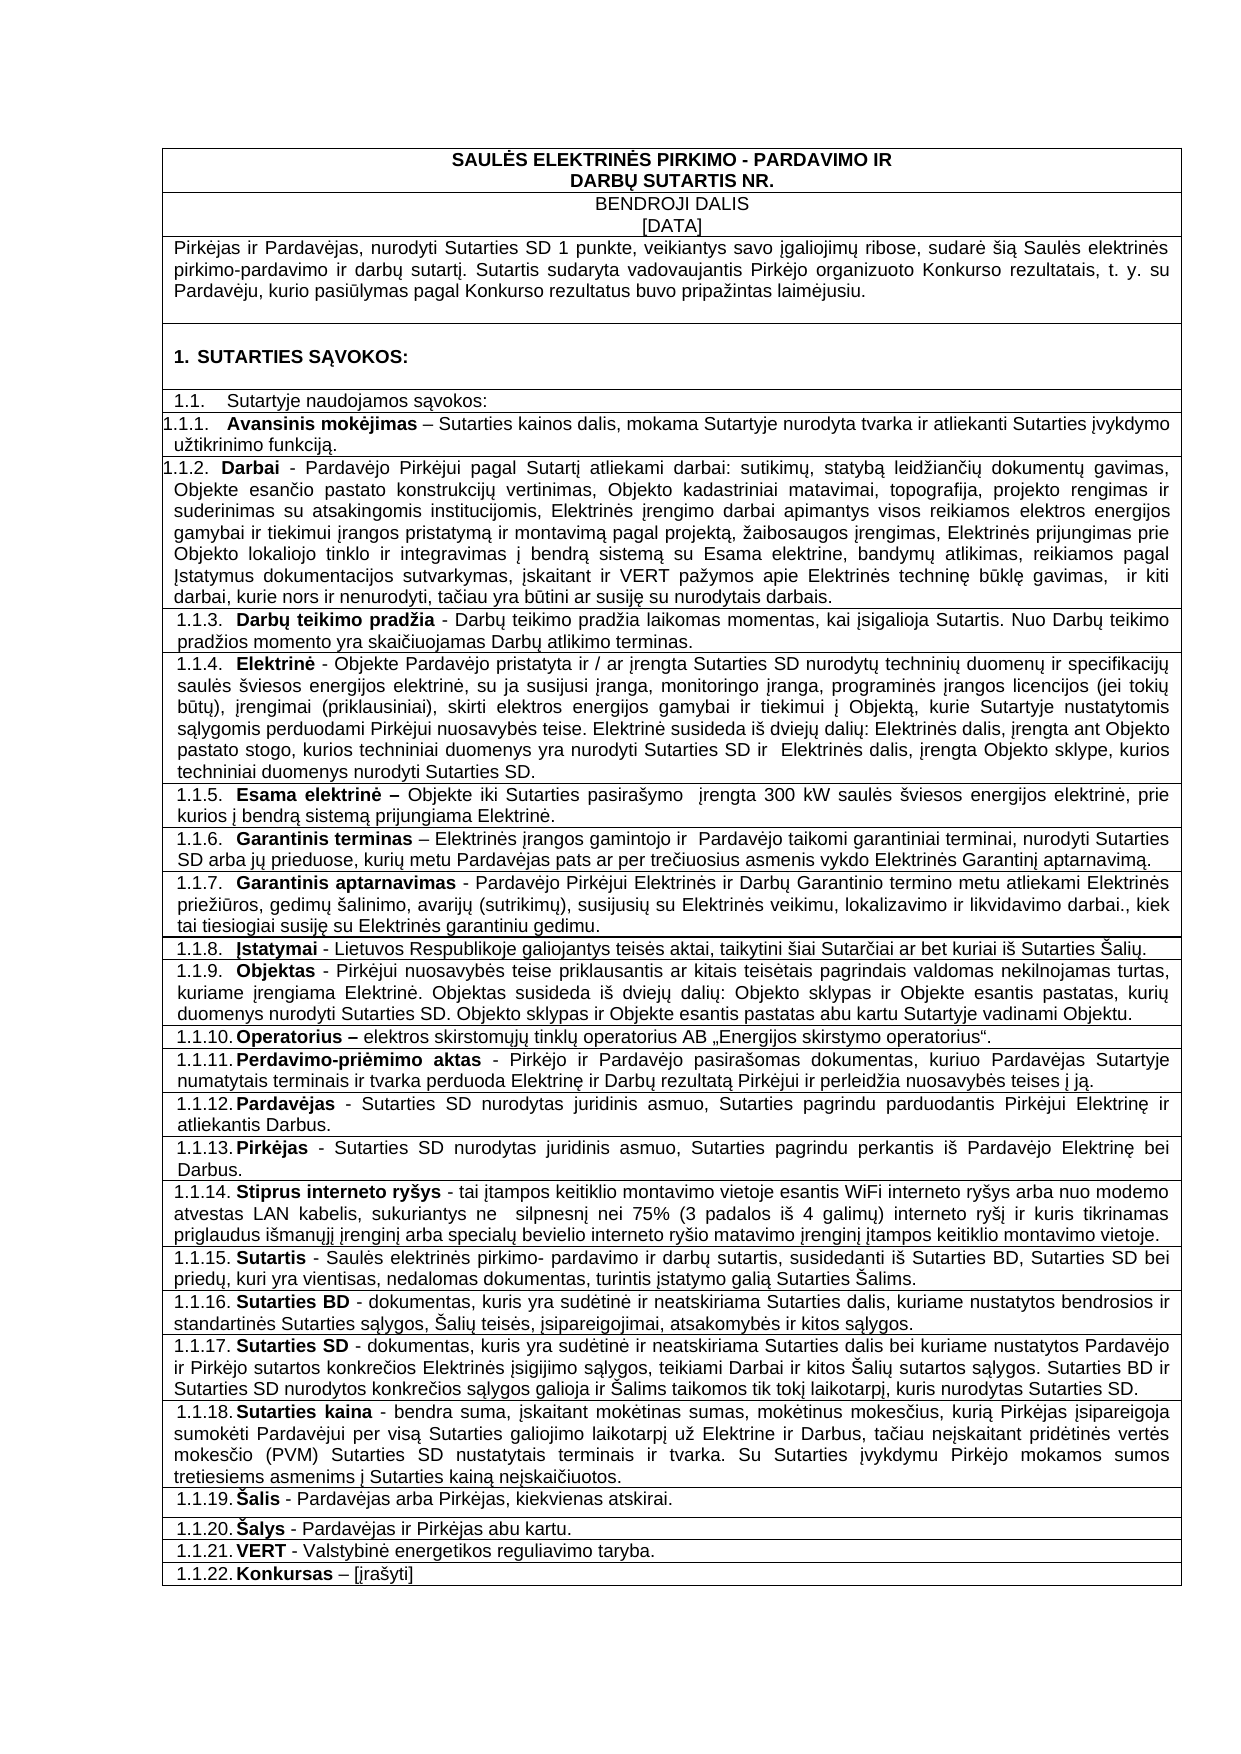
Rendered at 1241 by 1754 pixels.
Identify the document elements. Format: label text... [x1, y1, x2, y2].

table_cell Stiprus interneto ryšys - tai įtampos keitiklio montavimo vietoje esantis WiFi interneto ryšys arba nuo modemo atvestas LAN kabelis, sukuriantys ne silpnesnį nei 75% (3 padalos iš 4 galimų) interneto ryšį ir kuris tikrinamas priglaudus išmanųjį įrenginį arba specialų bevielio interneto ryšio matavimo įrenginį įtampos keitiklio montavimo vietoje. [163, 1181, 1181, 1246]
table_cell Objektas - Pirkėjui nuosavybės teise priklausantis ar kitais teisėtais pagrindais valdomas nekilnojamas turtas, kuriame įrengiama Elektrinė. Objektas susideda iš dviejų dalių: Objekto sklypas ir Objekte esantis pastatas, kurių duomenys nurodyti Sutarties SD. Objekto sklypas ir Objekte esantis pastatas abu kartu Sutartyje vadinami Objektu. [163, 960, 1181, 1025]
table_cell Elektrinė - Objekte Pardavėjo pristatyta ir / ar įrengta Sutarties SD nurodytų techninių duomenų ir specifikacijų saulės šviesos energijos elektrinė, su ja susijusi įranga, monitoringo įranga, programinės įrangos licencijos (jei tokių būtų), įrengimai (priklausiniai), skirti elektros energijos gamybai ir tiekimui į Objektą, kurie Sutartyje nustatytomis sąlygomis perduodami Pirkėjui nuosavybės teise. Elektrinė susideda iš dviejų dalių: Elektrinės dalis, įrengta ant Objekto pastato stogo, kurios techniniai duomenys yra nurodyti Sutarties SD ir Elektrinės dalis, įrengta Objekto sklype, kurios techniniai duomenys nurodyti Sutarties SD. [163, 653, 1181, 782]
table_cell Šalis - Pardavėjas arba Pirkėjas, kiekvienas atskirai. [163, 1488, 1181, 1517]
table_cell Pirkėjas ir Pardavėjas, nurodyti Sutarties SD 1 punkte, veikiantys savo įgaliojimų ribose, sudarė šią Saulės elektrinės pirkimo-pardavimo ir darbų sutartį. Sutartis sudaryta vadovaujantis Pirkėjo organizuoto Konkurso rezultatais, t. y. su Pardavėju, kurio pasiūlymas pagal Konkurso rezultatus buvo pripažintas laimėjusiu. [163, 237, 1181, 323]
table_cell Šalys - Pardavėjas ir Pirkėjas abu kartu. [163, 1518, 1181, 1539]
table_cell BENDROJI DALIS [DATA] [163, 193, 1181, 236]
table_cell Darbai - Pardavėjo Pirkėjui pagal Sutartį atliekami darbai: sutikimų, statybą leidžiančių dokumentų gavimas, Objekte esančio pastato konstrukcijų vertinimas, Objekto kadastriniai matavimai, topografija, projekto rengimas ir suderinimas su atsakingomis institucijomis, Elektrinės įrengimo darbai apimantys visos reikiamos elektros energijos gamybai ir tiekimui įrangos pristatymą ir montavimą pagal projektą, žaibosaugos įrengimas, Elektrinės prijungimas prie Objekto lokaliojo tinklo ir integravimas į bendrą sistemą su Esama elektrine, bandymų atlikimas, reikiamos pagal Įstatymus dokumentacijos sutvarkymas, įskaitant ir VERT pažymos apie Elektrinės techninę būklę gavimas, ir kiti darbai, kurie nors ir nenurodyti, tačiau yra būtini ar susiję su nurodytais darbais. [163, 457, 1181, 608]
table_cell Perdavimo-priėmimo aktas - Pirkėjo ir Pardavėjo pasirašomas dokumentas, kuriuo Pardavėjas Sutartyje numatytais terminais ir tvarka perduoda Elektrinę ir Darbų rezultatą Pirkėjui ir perleidžia nuosavybės teises į ją. [163, 1049, 1181, 1092]
table_cell Pirkėjas - Sutarties SD nurodytas juridinis asmuo, Sutarties pagrindu perkantis iš Pardavėjo Elektrinę bei Darbus. [163, 1137, 1181, 1180]
table_cell Konkursas – [įrašyti] [163, 1563, 1181, 1584]
table_cell Pardavėjas - Sutarties SD nurodytas juridinis asmuo, Sutarties pagrindu parduodantis Pirkėjui Elektrinę ir atliekantis Darbus. [163, 1093, 1181, 1136]
table_cell Operatorius – elektros skirstomųjų tinklų operatorius AB „Energijos skirstymo operatorius“. [163, 1026, 1181, 1047]
table_cell VERT - Valstybinė energetikos reguliavimo taryba. [163, 1540, 1181, 1562]
table_header SAULĖS ELEKTRINĖS PIRKIMO - PARDAVIMO IR DARBŲ SUTARTIS NR. [163, 149, 1181, 192]
table_cell Avansinis mokėjimas – Sutarties kainos dalis, mokama Sutartyje nurodyta tvarka ir atliekanti Sutarties įvykdymo užtikrinimo funkciją. [163, 413, 1181, 456]
table_cell Sutarties SD - dokumentas, kuris yra sudėtinė ir neatskiriama Sutarties dalis bei kuriame nustatytos Pardavėjo ir Pirkėjo sutartos konkrečios Elektrinės įsigijimo sąlygos, teikiami Darbai ir kitos Šalių sutartos sąlygos. Sutarties BD ir Sutarties SD nurodytos konkrečios sąlygos galioja ir Šalims taikomos tik tokį laikotarpį, kuris nurodytas Sutarties SD. [163, 1335, 1181, 1400]
table_cell Sutartyje naudojamos sąvokos: [163, 390, 1181, 412]
table_cell Sutartis - Saulės elektrinės pirkimo- pardavimo ir darbų sutartis, susidedanti iš Sutarties BD, Sutarties SD bei priedų, kuri yra vientisas, nedalomas dokumentas, turintis įstatymo galią Sutarties Šalims. [163, 1247, 1181, 1290]
table_cell Sutarties BD - dokumentas, kuris yra sudėtinė ir neatskiriama Sutarties dalis, kuriame nustatytos bendrosios ir standartinės Sutarties sąlygos, Šalių teisės, įsipareigojimai, atsakomybės ir kitos sąlygos. [163, 1291, 1181, 1334]
table_cell SUTARTIES SĄVOKOS: [163, 324, 1181, 389]
table_cell Garantinis terminas – Elektrinės įrangos gamintojo ir Pardavėjo taikomi garantiniai terminai, nurodyti Sutarties SD arba jų prieduose, kurių metu Pardavėjas pats ar per trečiuosius asmenis vykdo Elektrinės Garantinį aptarnavimą. [163, 828, 1181, 871]
table_cell Garantinis aptarnavimas - Pardavėjo Pirkėjui Elektrinės ir Darbų Garantinio termino metu atliekami Elektrinės priežiūros, gedimų šalinimo, avarijų (sutrikimų), susijusių su Elektrinės veikimu, lokalizavimo ir likvidavimo darbai., kiek tai tiesiogiai susiję su Elektrinės garantiniu gedimu. [163, 872, 1181, 936]
table_cell Įstatymai - Lietuvos Respublikoje galiojantys teisės aktai, taikytini šiai Sutarčiai ar bet kuriai iš Sutarties Šalių. [163, 938, 1181, 959]
table_cell Sutarties kaina - bendra suma, įskaitant mokėtinas sumas, mokėtinus mokesčius, kurią Pirkėjas įsipareigoja sumokėti Pardavėjui per visą Sutarties galiojimo laikotarpį už Elektrine ir Darbus, tačiau neįskaitant pridėtinės vertės mokesčio (PVM) Sutarties SD nustatytais terminais ir tvarka. Su Sutarties įvykdymu Pirkėjo mokamos sumos tretiesiems asmenims į Sutarties kainą neįskaičiuotos. [163, 1401, 1181, 1487]
table_cell Darbų teikimo pradžia - Darbų teikimo pradžia laikomas momentas, kai įsigalioja Sutartis. Nuo Darbų teikimo pradžios momento yra skaičiuojamas Darbų atlikimo terminas. [163, 609, 1181, 652]
table_cell Esama elektrinė – Objekte iki Sutarties pasirašymo įrengta 300 kW saulės šviesos energijos elektrinė, prie kurios į bendrą sistemą prijungiama Elektrinė. [163, 784, 1181, 827]
